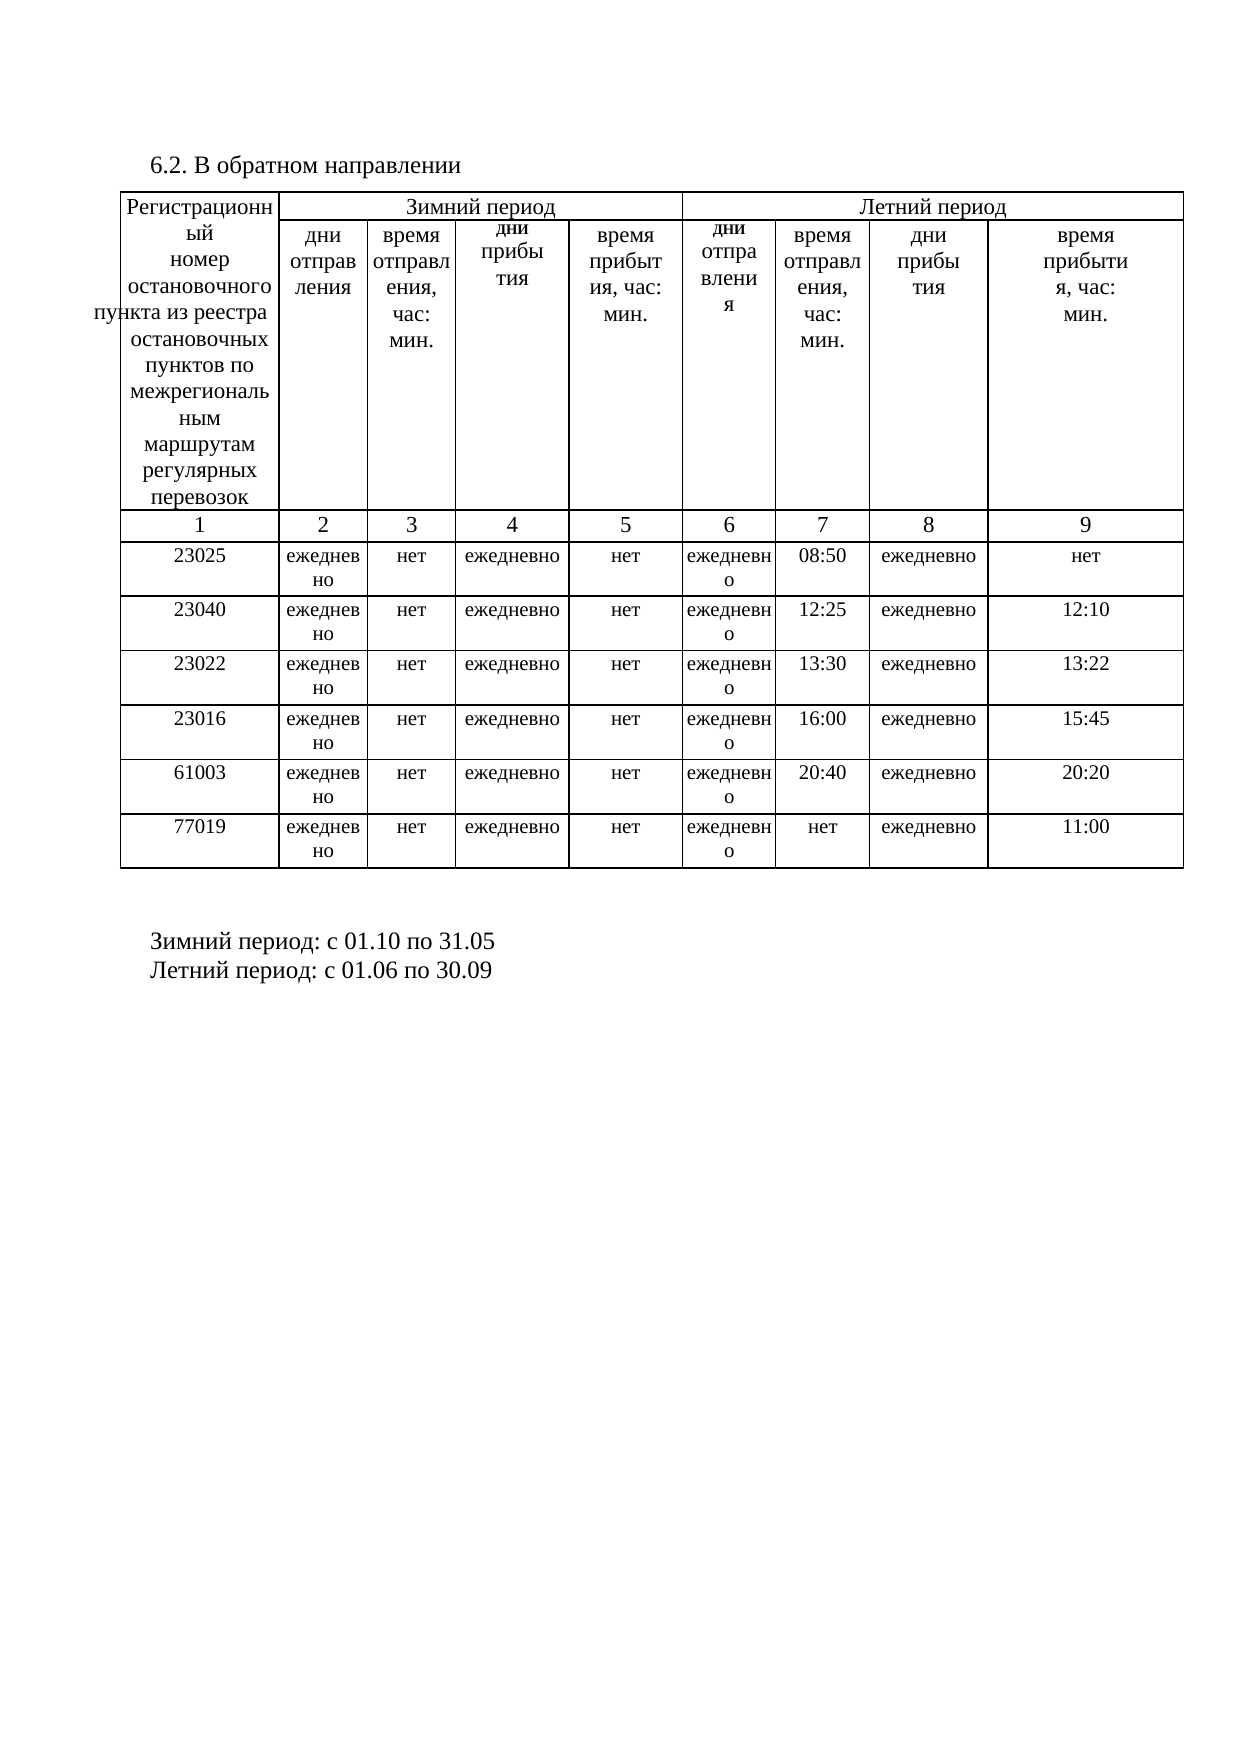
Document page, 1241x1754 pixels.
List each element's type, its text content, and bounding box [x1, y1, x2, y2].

table_cell нет [570, 706, 682, 758]
table_cell ежедневно [280, 706, 367, 758]
text Летний период: с 01.06 по 30.09 [150, 955, 1090, 984]
table_cell 11:00 [989, 815, 1183, 867]
table_cell нет [368, 543, 455, 595]
table_cell 9 [989, 511, 1183, 541]
table_cell 1 [121, 511, 278, 541]
table_cell ежедневно [280, 543, 367, 595]
table_cell нет [776, 815, 869, 867]
table_cell дни отправ ления [280, 221, 367, 509]
table_cell ежедневно [870, 651, 987, 704]
table_cell 61003 [121, 760, 278, 813]
table_cell нет [570, 760, 682, 813]
table_cell ежедневно [870, 706, 987, 758]
table_cell ежедневно [280, 815, 367, 867]
table_cell ежедневно [870, 597, 987, 650]
table_cell 4 [456, 511, 568, 541]
table_cell ежедневно [683, 760, 775, 813]
table_cell 20:40 [776, 760, 869, 813]
table_cell ежедневно [683, 543, 775, 595]
table_cell 2 [280, 511, 367, 541]
table_cell 08:50 [776, 543, 869, 595]
table_cell ДНИ отпра влени я [683, 221, 775, 509]
table_cell время прибыти я, час: мин. [989, 221, 1183, 509]
table_cell 3 [368, 511, 455, 541]
table_cell 16:00 [776, 706, 869, 758]
table_cell 23040 [121, 597, 278, 650]
table_cell ежедневно [870, 815, 987, 867]
table_cell 20:20 [989, 760, 1183, 813]
table_cell ежедневно [456, 760, 568, 813]
table_cell ежедневно [456, 651, 568, 704]
table_cell нет [368, 651, 455, 704]
table_cell нет [570, 597, 682, 650]
table_header Регистрационный номер остановочного пункта из реестра остановочных пунктов по межрегиональным маршрутам регулярных перевозок [121, 193, 278, 509]
table_cell 6 [683, 511, 775, 541]
table_cell ежедневно [683, 706, 775, 758]
table_cell ежедневно [280, 760, 367, 813]
table_cell 23022 [121, 651, 278, 704]
table_cell ежедневно [280, 651, 367, 704]
table_cell 13:22 [989, 651, 1183, 704]
table_cell нет [368, 760, 455, 813]
text Зимний период: с 01.10 по 31.05 [150, 926, 1090, 955]
table_cell 23025 [121, 543, 278, 595]
table_cell ежедневно [456, 597, 568, 650]
table_header Зимний период [280, 193, 682, 219]
table_cell время отправл ения, час: мин. [776, 221, 869, 509]
table_cell нет [368, 815, 455, 867]
table_cell ежедневно [456, 706, 568, 758]
table_cell нет [570, 543, 682, 595]
table_cell ежедневно [456, 815, 568, 867]
table_cell 12:10 [989, 597, 1183, 650]
table_cell ежедневно [280, 597, 367, 650]
table_cell 15:45 [989, 706, 1183, 758]
table_cell время прибыт ия, час: мин. [570, 221, 682, 509]
table_cell дни прибы тия [870, 221, 987, 509]
table_cell нет [368, 597, 455, 650]
table_cell время отправл ения, час: мин. [368, 221, 455, 509]
table_cell нет [570, 815, 682, 867]
table_header Летний период [683, 193, 1183, 219]
table_cell ежедневно [683, 651, 775, 704]
table_cell ДНИ прибы тия [456, 221, 568, 509]
table_cell ежедневно [683, 815, 775, 867]
table_cell 8 [870, 511, 987, 541]
table_cell ежедневно [870, 760, 987, 813]
table_cell нет [368, 706, 455, 758]
table_cell нет [989, 543, 1183, 595]
table_cell нет [570, 651, 682, 704]
table_cell 13:30 [776, 651, 869, 704]
text 6.2. В обратном направлении [150, 150, 1090, 179]
table_cell 77019 [121, 815, 278, 867]
table_cell ежедневно [870, 543, 987, 595]
table_cell ежедневно [456, 543, 568, 595]
table_cell 12:25 [776, 597, 869, 650]
table_cell 5 [570, 511, 682, 541]
table_cell 7 [776, 511, 869, 541]
table_cell 23016 [121, 706, 278, 758]
table_cell ежедневно [683, 597, 775, 650]
